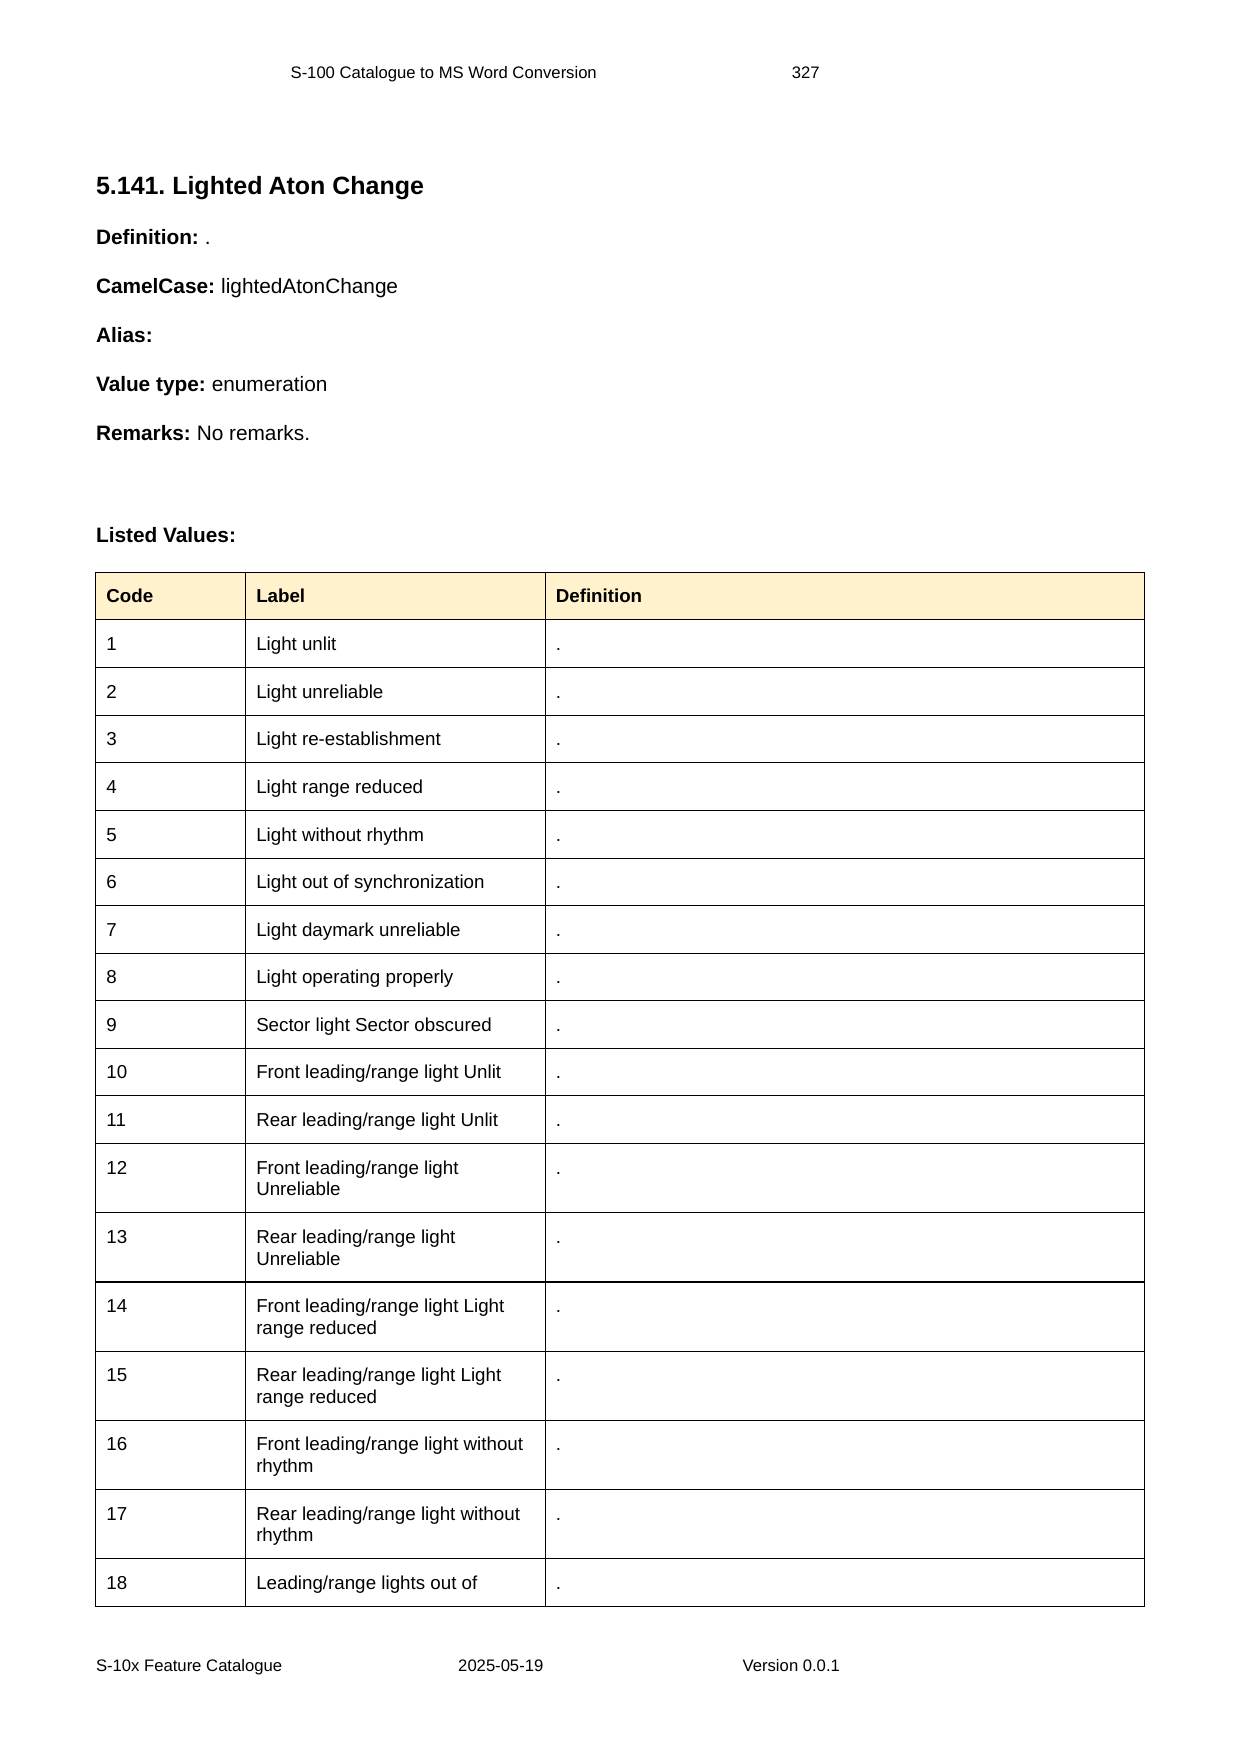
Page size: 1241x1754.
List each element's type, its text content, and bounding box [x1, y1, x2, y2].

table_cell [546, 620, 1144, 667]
text Remarks: No remarks. [96, 420, 1144, 444]
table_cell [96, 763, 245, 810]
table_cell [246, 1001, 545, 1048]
text Alias: [96, 322, 1144, 346]
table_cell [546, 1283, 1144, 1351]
text CamelCase: lightedAtonChange [96, 273, 1144, 297]
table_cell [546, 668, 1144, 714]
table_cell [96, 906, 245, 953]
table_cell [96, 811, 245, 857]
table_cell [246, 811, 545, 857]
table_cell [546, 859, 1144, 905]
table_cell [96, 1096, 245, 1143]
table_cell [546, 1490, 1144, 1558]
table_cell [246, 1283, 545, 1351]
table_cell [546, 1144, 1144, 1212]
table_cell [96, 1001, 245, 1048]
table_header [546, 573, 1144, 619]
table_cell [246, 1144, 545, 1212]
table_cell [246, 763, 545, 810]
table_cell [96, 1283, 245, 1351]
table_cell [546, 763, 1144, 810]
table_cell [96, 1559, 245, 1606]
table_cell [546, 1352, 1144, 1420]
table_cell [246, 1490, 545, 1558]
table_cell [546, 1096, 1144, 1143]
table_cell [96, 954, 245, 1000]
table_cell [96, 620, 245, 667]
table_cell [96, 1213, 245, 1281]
text Value type: enumeration [96, 371, 1144, 395]
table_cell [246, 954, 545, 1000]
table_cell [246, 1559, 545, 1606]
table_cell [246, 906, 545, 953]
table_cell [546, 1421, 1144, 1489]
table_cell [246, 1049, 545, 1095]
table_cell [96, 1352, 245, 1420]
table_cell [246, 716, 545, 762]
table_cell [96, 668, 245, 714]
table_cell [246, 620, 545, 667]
text Listed Values: [96, 523, 1144, 547]
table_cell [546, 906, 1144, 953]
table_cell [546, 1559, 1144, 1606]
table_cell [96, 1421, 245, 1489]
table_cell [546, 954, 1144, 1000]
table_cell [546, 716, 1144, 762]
text Definition: . [96, 224, 1144, 248]
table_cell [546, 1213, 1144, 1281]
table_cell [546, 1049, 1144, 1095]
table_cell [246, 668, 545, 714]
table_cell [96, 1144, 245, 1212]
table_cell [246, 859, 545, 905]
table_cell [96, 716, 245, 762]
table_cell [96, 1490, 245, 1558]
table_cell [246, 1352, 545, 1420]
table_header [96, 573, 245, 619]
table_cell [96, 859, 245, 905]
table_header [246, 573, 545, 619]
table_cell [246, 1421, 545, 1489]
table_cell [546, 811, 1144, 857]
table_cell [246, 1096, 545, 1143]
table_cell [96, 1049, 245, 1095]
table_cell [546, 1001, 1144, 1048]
text 5.141. Lighted Aton Change [96, 171, 1144, 199]
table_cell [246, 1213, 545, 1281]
